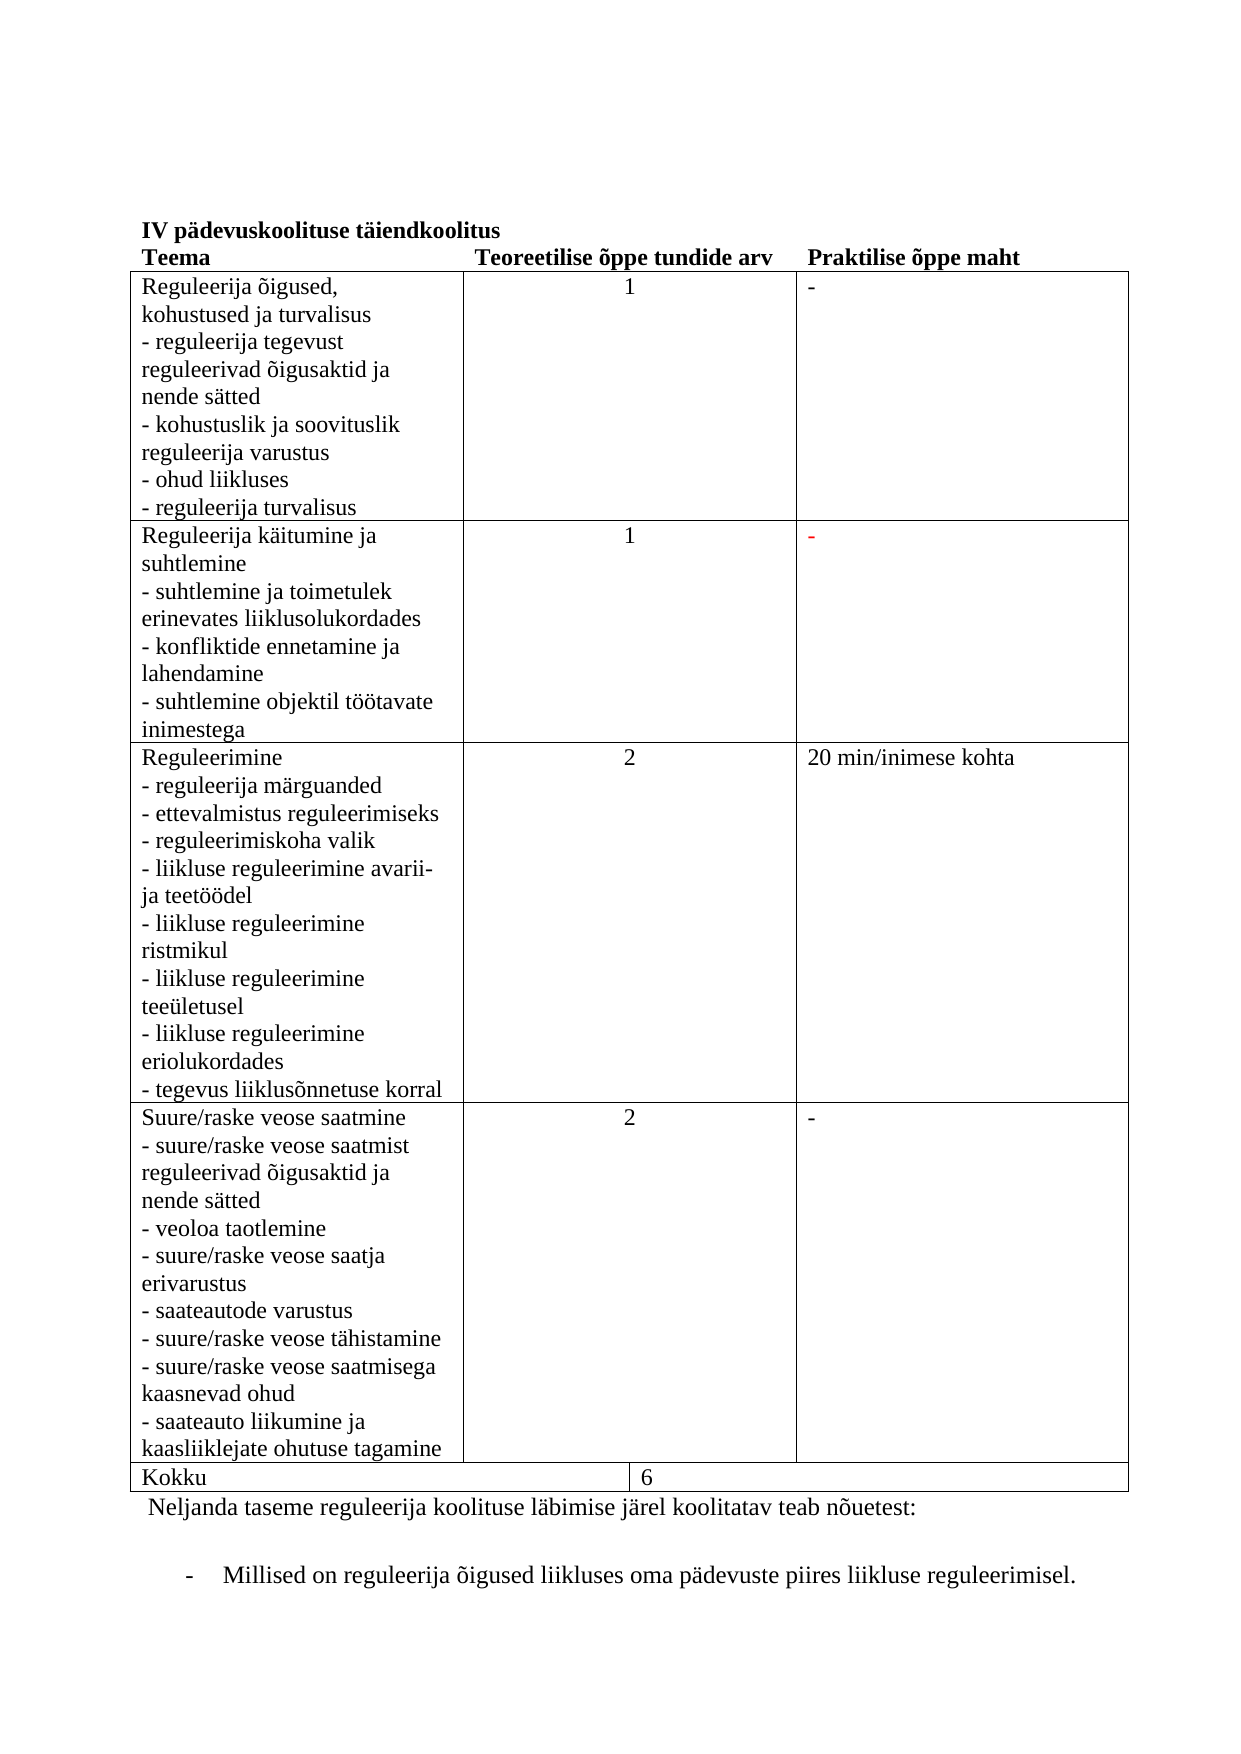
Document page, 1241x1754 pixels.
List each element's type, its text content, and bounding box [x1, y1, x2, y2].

table_cell Suure/raske veose saatmine - suure/raske veose saatmist reguleerivad õigusaktid ja nende sätted - veoloa taotlemine - suure/raske veose saatja erivarustus - saateautode varustus - suure/raske veose tähistamine - suure/raske veose saatmisega kaasnevad ohud - saateauto liikumine ja kaasliiklejate ohutuse tagamine [131, 1103, 463, 1462]
table_cell 2 [464, 1103, 796, 1462]
text Neljanda taseme reguleerija koolituse läbimise järel koolitatav teab nõuetest: [148, 1492, 1093, 1521]
table_cell Reguleerimine - reguleerija märguanded - ettevalmistus reguleerimiseks - reguleerimiskoha valik - liikluse reguleerimine avarii- ja teetöödel - liikluse reguleerimine ristmikul - liikluse reguleerimine teeületusel - liikluse reguleerimine eriolukordades - tegevus liiklusõnnetuse korral [131, 743, 463, 1102]
table_header IV pädevuskoolituse täiendkoolitus [130, 216, 1129, 243]
table_cell 20 min/inimese kohta [797, 743, 1128, 1102]
table_cell Teema [130, 243, 463, 271]
table_cell Kokku [131, 1463, 629, 1491]
list Millised on reguleerija õigused liikluses oma pädevuste piires liikluse reguleerimisel. [185, 1560, 1093, 1589]
table_cell Reguleerija õigused, kohustused ja turvalisus - reguleerija tegevust reguleerivad õigusaktid ja nende sätted - kohustuslik ja soovituslik reguleerija varustus - ohud liikluses - reguleerija turvalisus [131, 272, 463, 520]
table_cell 6 [630, 1463, 1128, 1491]
table_cell Teoreetilise õppe tundide arv [463, 243, 796, 271]
table_cell - [797, 1103, 1128, 1462]
table_cell 1 [464, 272, 796, 520]
table_cell - [797, 272, 1128, 520]
table_cell Praktilise õppe maht [796, 243, 1129, 271]
table_cell - [797, 521, 1128, 742]
table_cell 1 [464, 521, 796, 742]
table_cell 2 [464, 743, 796, 1102]
table_cell Reguleerija käitumine ja suhtlemine - suhtlemine ja toimetulek erinevates liiklusolukordades - konfliktide ennetamine ja lahendamine - suhtlemine objektil töötavate inimestega [131, 521, 463, 742]
